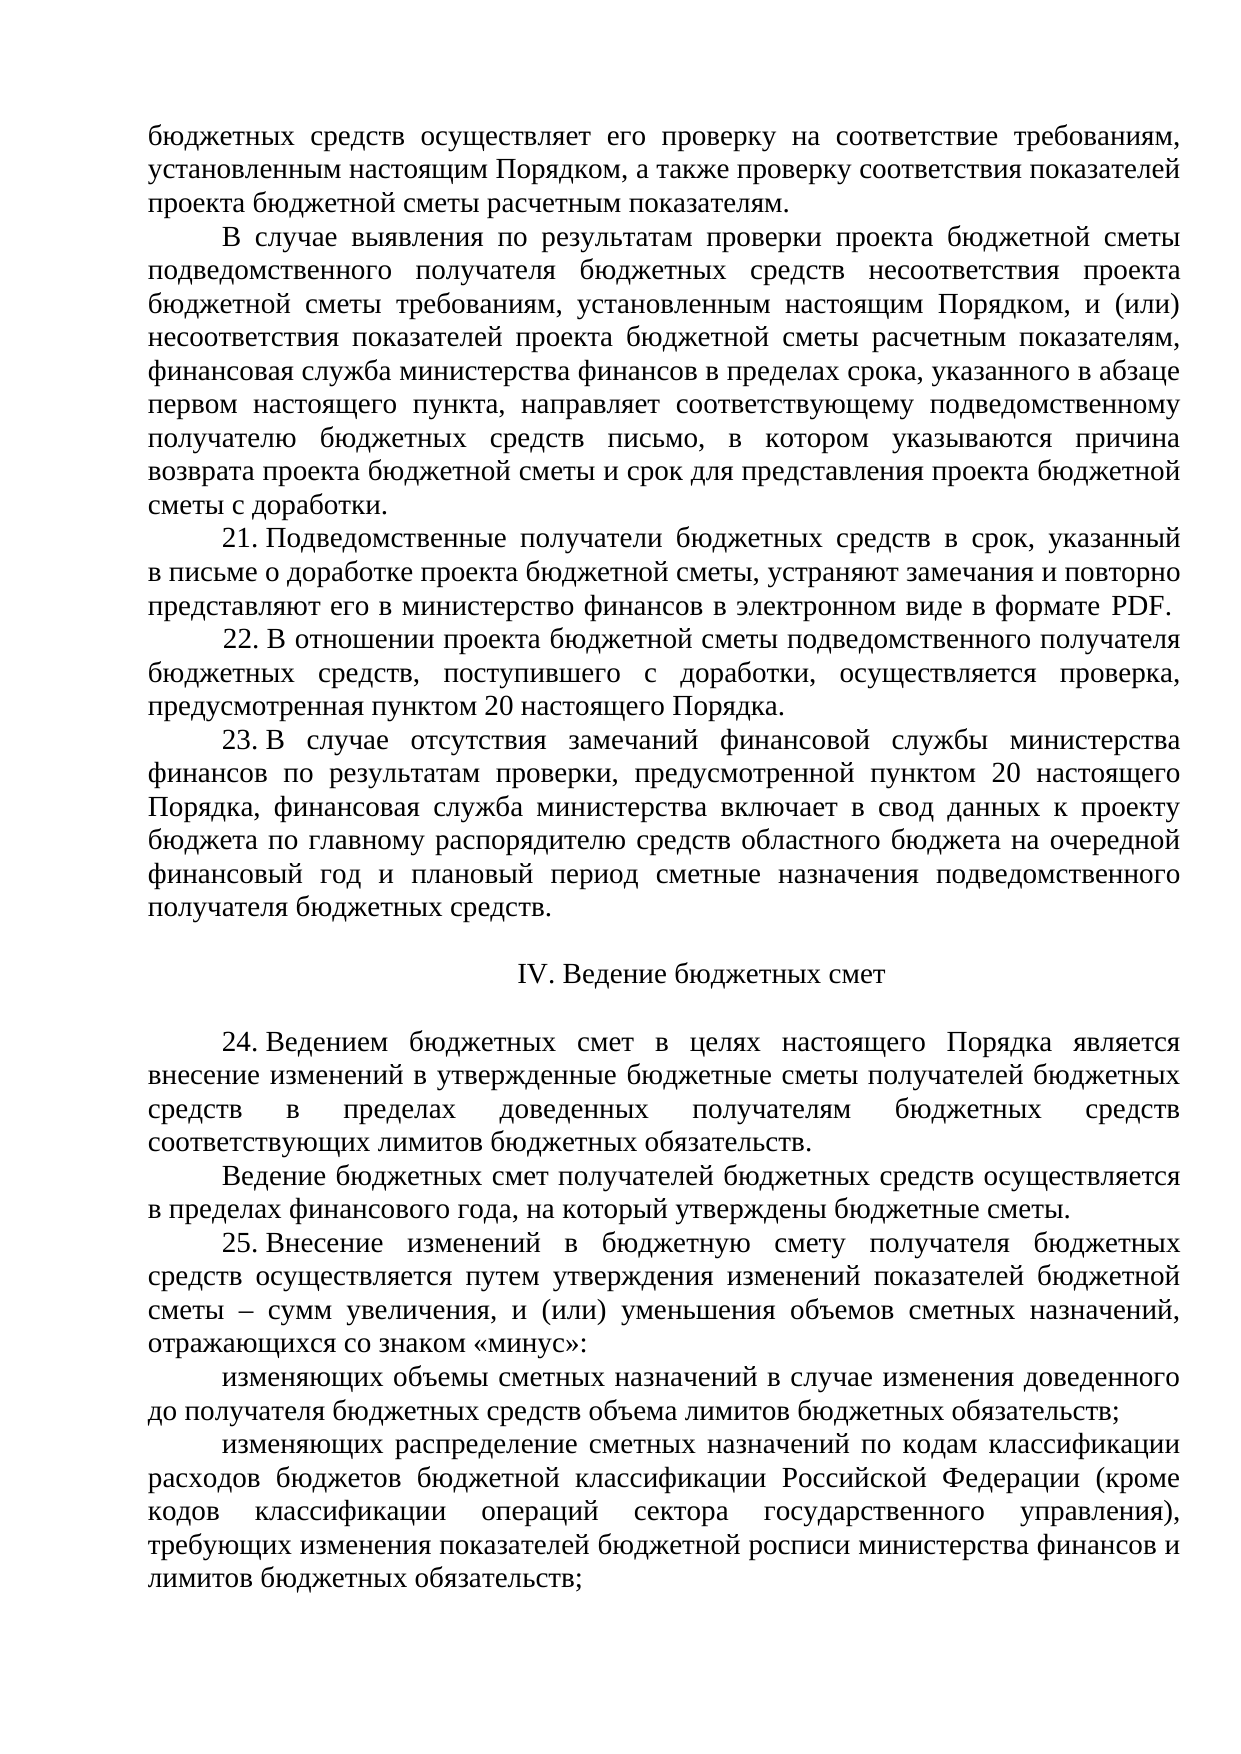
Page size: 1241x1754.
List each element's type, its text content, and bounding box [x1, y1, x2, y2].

text 25. Внесение изменений в бюджетную смету получателя бюджетных средств осуществляется путем утверждения изменений показателей бюджетной сметы – сумм увеличения, и (или) уменьшения объемов сметных назначений, отражающихся со знаком «минус»: [148, 1225, 1181, 1359]
text В случае выявления по результатам проверки проекта бюджетной сметы подведомственного получателя бюджетных средств несоответствия проекта бюджетной сметы требованиям, установленным настоящим Порядком, и (или) несоответствия показателей проекта бюджетной сметы расчетным показателям, финансовая служба министерства финансов в пределах срока, указанного в абзаце первом настоящего пункта, направляет соответствующему подведомственному получателю бюджетных средств письмо, в котором указываются причина возврата проекта бюджетной сметы и срок для представления проекта бюджетной сметы с доработки. [148, 219, 1181, 521]
text Ведение бюджетных смет получателей бюджетных средств осуществляется в пределах финансового года, на который утверждены бюджетные сметы. [148, 1158, 1181, 1225]
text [148, 118, 1181, 219]
text 21. Подведомственные получатели бюджетных средств в срок, указанный в письме о доработке проекта бюджетной сметы, устраняют замечания и повторно представляют его в министерство финансов в электронном виде в формате PDF. 22. В отношении проекта бюджетной сметы подведомственного получателя бюджетных средств, поступившего с доработки, осуществляется проверка, предусмотренная пунктом 20 настоящего Порядка. [148, 521, 1181, 722]
text изменяющих объемы сметных назначений в случае изменения доведенного до получателя бюджетных средств объема лимитов бюджетных обязательств; [148, 1359, 1181, 1426]
text IV. Ведение бюджетных смет [148, 957, 1181, 990]
text 23. В случае отсутствия замечаний финансовой службы министерства финансов по результатам проверки, предусмотренной пунктом 20 настоящего Порядка, финансовая служба министерства включает в свод данных к проекту бюджета по главному распорядителю средств областного бюджета на очередной финансовый год и плановый период сметные назначения подведомственного получателя бюджетных средств. [148, 722, 1181, 923]
text изменяющих распределение сметных назначений по кодам классификации расходов бюджетов бюджетной классификации Российской Федерации (кроме кодов классификации операций сектора государственного управления), требующих изменения показателей бюджетной росписи министерства финансов и лимитов бюджетных обязательств; [148, 1426, 1181, 1594]
text 24. Ведением бюджетных смет в целях настоящего Порядка является внесение изменений в утвержденные бюджетные сметы получателей бюджетных средств в пределах доведенных получателям бюджетных средств соответствующих лимитов бюджетных обязательств. [148, 1024, 1181, 1158]
